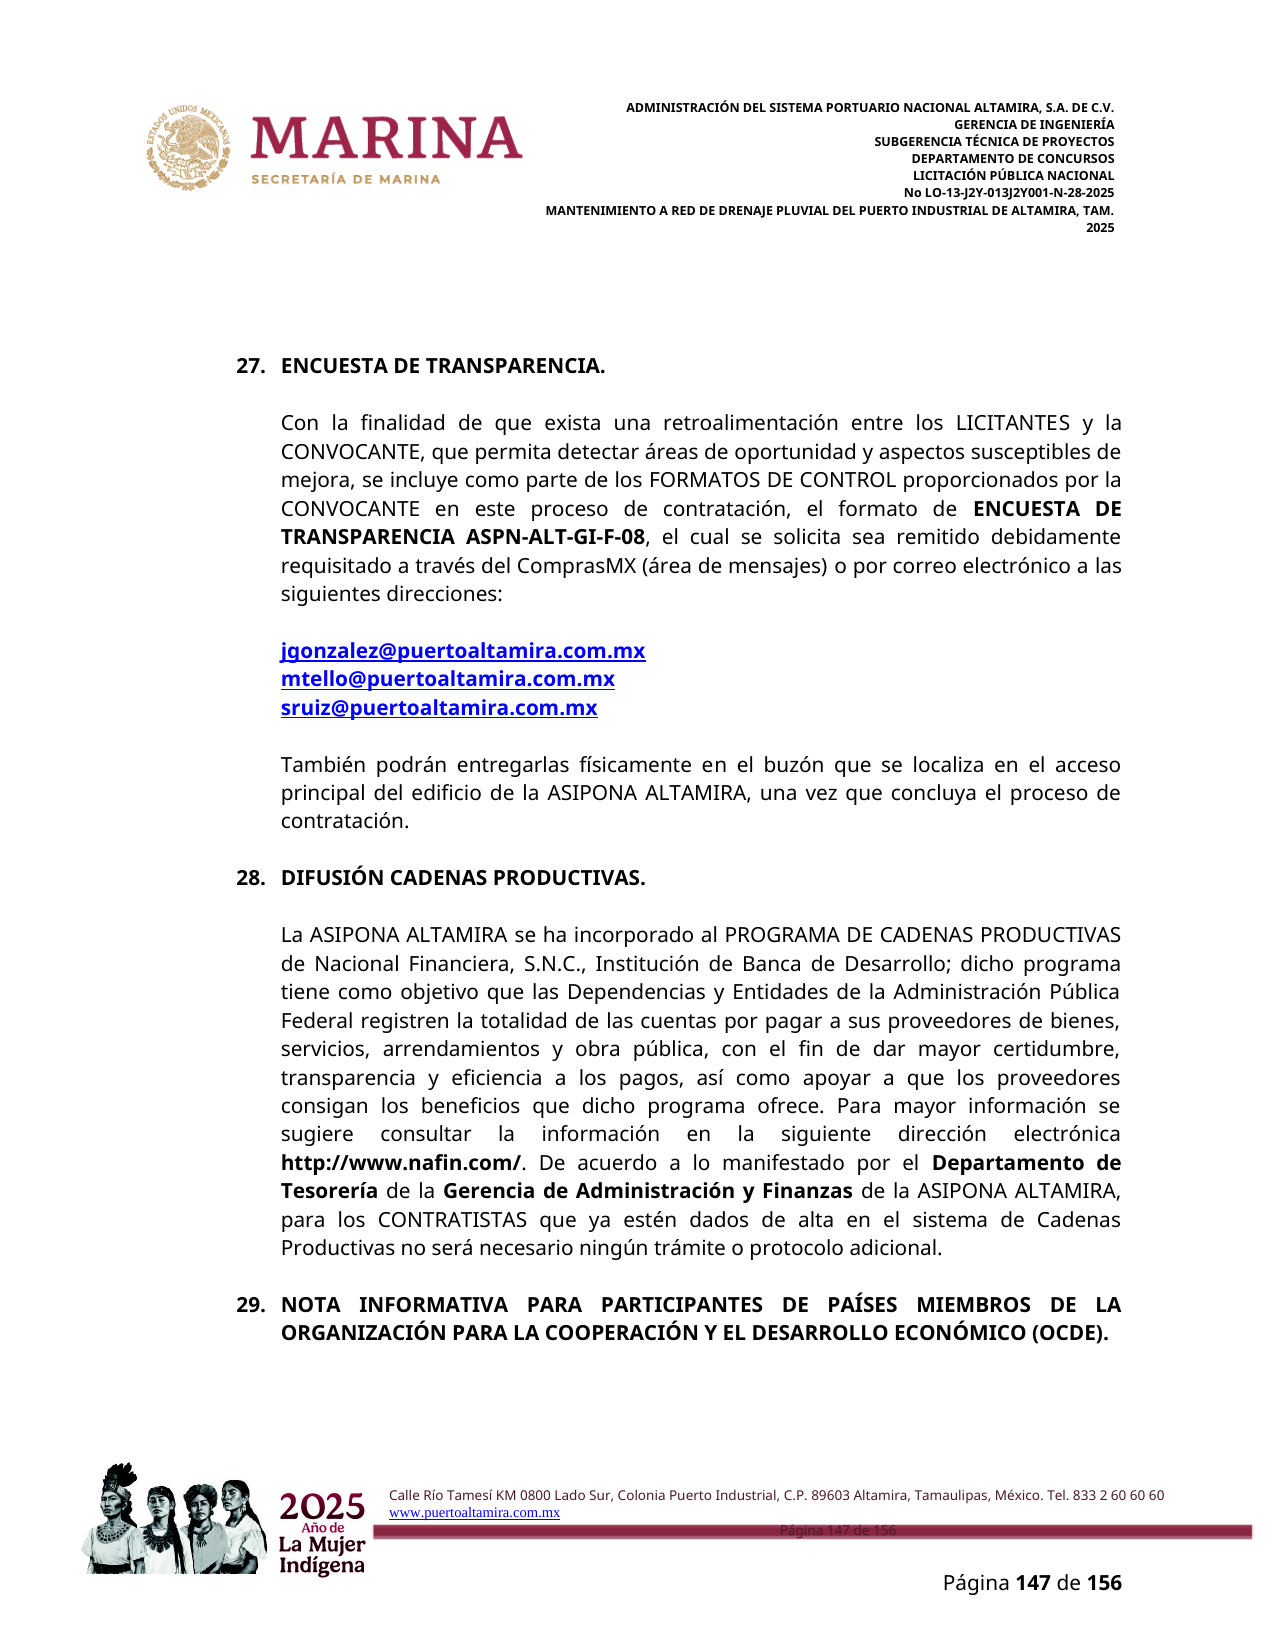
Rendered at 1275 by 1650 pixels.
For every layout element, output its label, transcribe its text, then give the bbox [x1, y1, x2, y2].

text sruiz@puertoaltamira.com.mx [281, 693, 1122, 721]
text También podrán entregarlas físicamente en el buzón que se localiza en el acceso principal del edificio de la ASIPONA ALTAMIRA, una vez que concluya el proceso de contratación. [281, 750, 1122, 835]
text La ASIPONA ALTAMIRA se ha incorporado al PROGRAMA DE CADENAS PRODUCTIVAS de Nacional Financiera, S.N.C., Institución de Banca de Desarrollo; dicho programa tiene como objetivo que las Dependencias y Entidades de la Administración Pública Federal registren la totalidad de las cuentas por pagar a sus proveedores de bienes, servicios, arrendamientos y obra pública, con el fin de dar mayor certidumbre, transparencia y eficiencia a los pagos, así como apoyar a que los proveedores consigan los beneficios que dicho programa ofrece. Para mayor información se sugiere consultar la información en la siguiente dirección electrónica http://www.nafin.com/. De acuerdo a lo manifestado por el Departamento de Tesorería de la Gerencia de Administración y Finanzas de la ASIPONA ALTAMIRA, para los CONTRATISTAS que ya estén dados de alta en el sistema de Cadenas Productivas no será necesario ningún trámite o protocolo adicional. [281, 920, 1122, 1262]
picture [11, 1456, 1256, 1586]
text Con la finalidad de que exista una retroalimentación entre los LICITANTES y la CONVOCANTE, que permita detectar áreas de oportunidad y aspectos susceptibles de mejora, se incluye como parte de los FORMATOS DE CONTROL proporcionados por la CONVOCANTE en este proceso de contratación, el formato de ENCUESTA DE TRANSPARENCIA ASPN-ALT-GI-F-08, el cual se solicita sea remitido debidamente requisitado a través del ComprasMX (área de mensajes) o por correo electrónico a las siguientes direcciones: [281, 408, 1122, 608]
text jgonzalez@puertoaltamira.com.mx [281, 636, 1122, 664]
list ENCUESTA DE TRANSPARENCIA. [236, 352, 1122, 380]
text mtello@puertoaltamira.com.mx [281, 664, 1122, 693]
picture [146, 101, 543, 191]
list DIFUSIÓN CADENAS PRODUCTIVAS. [236, 863, 1122, 892]
list NOTA INFORMATIVA PARA PARTICIPANTES DE PAÍSES MIEMBROS DE LA ORGANIZACIÓN PARA LA COOPERACIÓN Y EL DESARROLLO ECONÓMICO (OCDE). [236, 1290, 1122, 1347]
